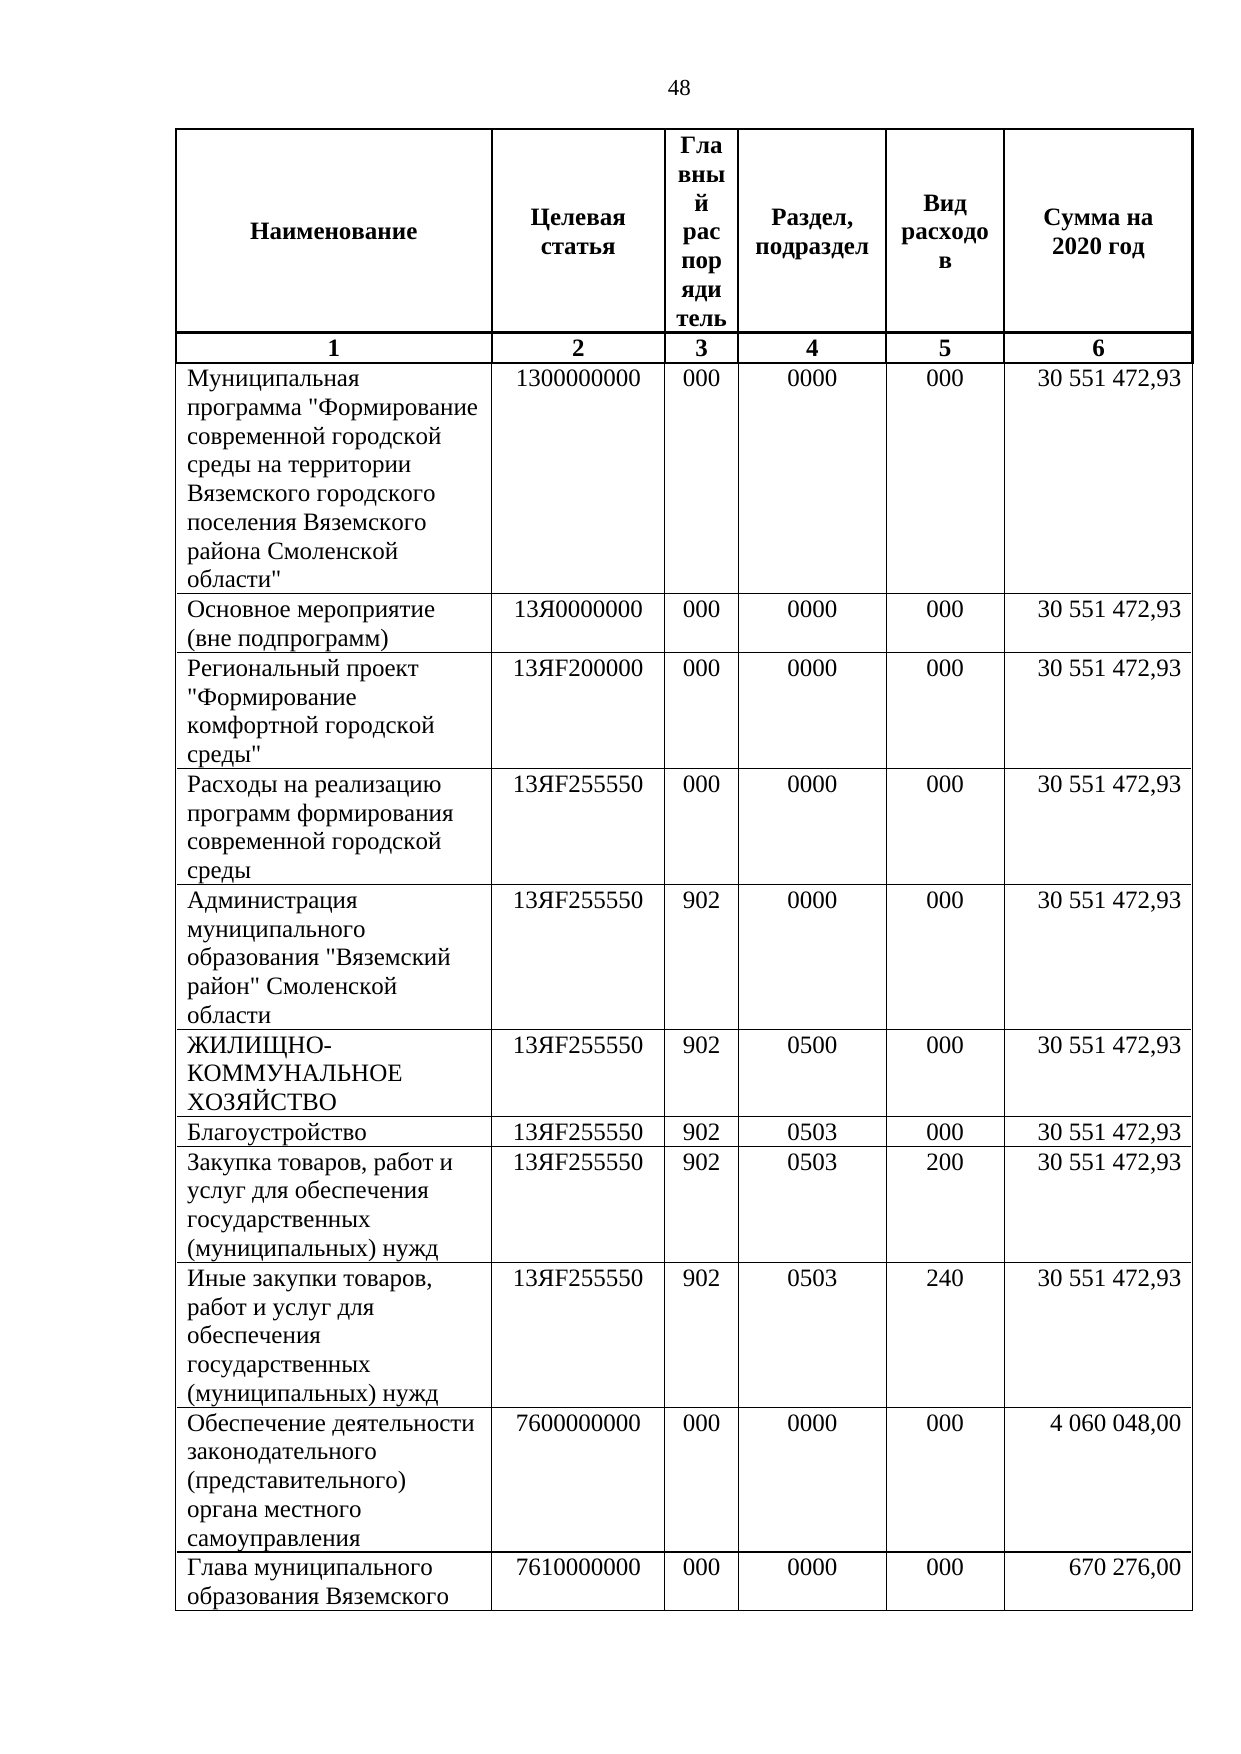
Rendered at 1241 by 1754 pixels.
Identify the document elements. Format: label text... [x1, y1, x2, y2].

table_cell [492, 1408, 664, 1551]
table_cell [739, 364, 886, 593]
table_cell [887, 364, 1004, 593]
table_header Раздел, подраздел [739, 130, 885, 331]
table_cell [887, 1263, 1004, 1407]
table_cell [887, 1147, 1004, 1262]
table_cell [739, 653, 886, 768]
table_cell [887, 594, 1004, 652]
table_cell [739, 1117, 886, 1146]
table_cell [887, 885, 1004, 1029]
table_cell 5 [887, 334, 1003, 362]
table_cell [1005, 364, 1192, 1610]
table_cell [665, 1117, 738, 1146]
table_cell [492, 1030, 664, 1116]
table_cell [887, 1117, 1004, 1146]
table_header Наименование [177, 130, 491, 331]
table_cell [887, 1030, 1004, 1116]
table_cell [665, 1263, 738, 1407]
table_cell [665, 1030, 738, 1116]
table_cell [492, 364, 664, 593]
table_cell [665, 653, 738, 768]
table_cell 6 [1005, 334, 1191, 362]
table_header Целевая статья [493, 130, 664, 331]
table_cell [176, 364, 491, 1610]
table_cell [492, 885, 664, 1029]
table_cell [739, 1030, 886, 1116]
table_cell 3 [666, 334, 737, 362]
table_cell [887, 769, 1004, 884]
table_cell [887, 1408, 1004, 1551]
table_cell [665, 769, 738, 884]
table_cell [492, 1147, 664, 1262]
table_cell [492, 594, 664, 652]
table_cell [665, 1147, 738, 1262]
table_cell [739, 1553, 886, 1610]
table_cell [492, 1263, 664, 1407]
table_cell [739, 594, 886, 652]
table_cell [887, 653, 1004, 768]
table_header Вид расходов [887, 130, 1003, 331]
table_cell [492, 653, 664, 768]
table_cell 4 [739, 334, 885, 362]
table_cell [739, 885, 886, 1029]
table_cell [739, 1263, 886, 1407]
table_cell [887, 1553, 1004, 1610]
table_cell 2 [493, 334, 664, 362]
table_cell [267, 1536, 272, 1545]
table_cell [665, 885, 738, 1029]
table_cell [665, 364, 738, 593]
table_cell 1 [177, 334, 491, 362]
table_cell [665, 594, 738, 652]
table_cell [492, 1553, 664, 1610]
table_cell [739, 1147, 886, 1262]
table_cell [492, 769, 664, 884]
table_header Сумма на 2020 год [1005, 130, 1191, 331]
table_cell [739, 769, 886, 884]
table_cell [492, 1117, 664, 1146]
table_header Главный распорядитель [666, 130, 737, 331]
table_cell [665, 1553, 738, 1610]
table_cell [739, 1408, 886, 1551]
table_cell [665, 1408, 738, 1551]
